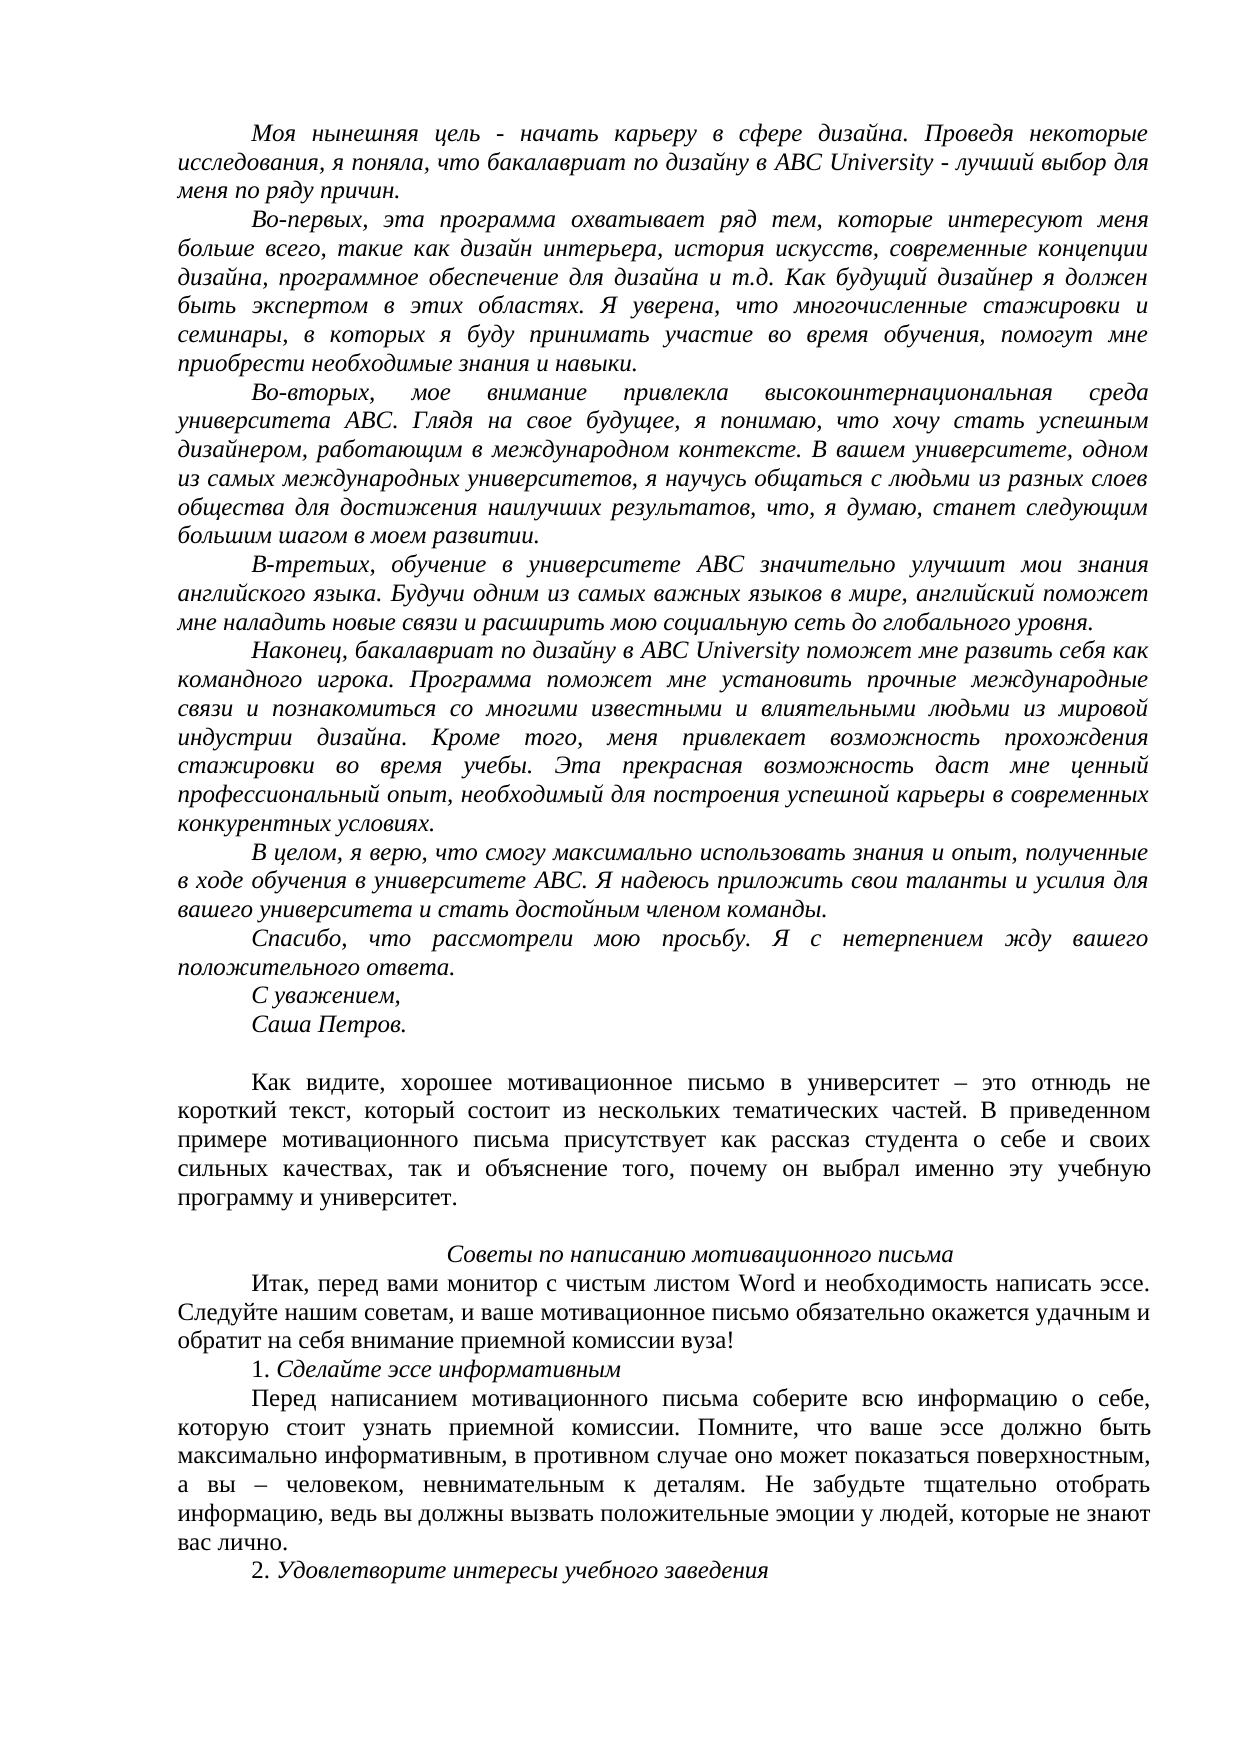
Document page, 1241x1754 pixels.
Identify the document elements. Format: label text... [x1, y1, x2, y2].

text Моя нынешняя цель - начать карьеру в сфере дизайна. Проведя некоторые исследования, я поняла, что бакалавриат по дизайну в ABC University - лучший выбор для меня по ряду причин. [177, 118, 1152, 204]
text Перед написанием мотивационного письма соберите всю информацию о себе, которую стоит узнать приемной комиссии. Помните, что ваше эссе должно быть максимально информативным, в противном случае оно может показаться поверхностным, а вы – человеком, невнимательным к деталям. Не забудьте тщательно отобрать информацию, ведь вы должны вызвать положительные эмоции у людей, которые не знают вас лично. [177, 1383, 1152, 1556]
text 1. Сделайте эссе информативным [177, 1354, 1152, 1383]
text Итак, перед вами монитор с чистым листом Word и необходимость написать эссе. Следуйте нашим советам, и ваше мотивационное письмо обязательно окажется удачным и обратит на себя внимание приемной комиссии вуза! [177, 1268, 1152, 1354]
text Во-вторых, мое внимание привлекла высокоинтернациональная среда университета ABC. Глядя на свое будущее, я понимаю, что хочу стать успешным дизайнером, работающим в международном контексте. В вашем университете, одном из самых международных университетов, я научусь общаться с людьми из разных слоев общества для достижения наилучших результатов, что, я думаю, станет следующим большим шагом в моем развитии. [177, 377, 1152, 549]
text 2. Удовлетворите интересы учебного заведения [177, 1556, 1152, 1584]
text Во-первых, эта программа охватывает ряд тем, которые интересуют меня больше всего, такие как дизайн интерьера, история искусств, современные концепции дизайна, программное обеспечение для дизайна и т.д. Как будущий дизайнер я должен быть экспертом в этих областях. Я уверена, что многочисленные стажировки и семинары, в которых я буду принимать участие во время обучения, помогут мне приобрести необходимые знания и навыки. [177, 204, 1152, 377]
text Спасибо, что рассмотрели мою просьбу. Я с нетерпением жду вашего положительного ответа. [177, 923, 1152, 981]
text В целом, я верю, что смогу максимально использовать знания и опыт, полученные в ходе обучения в университете ABC. Я надеюсь приложить свои таланты и усилия для вашего университета и стать достойным членом команды. [177, 837, 1152, 923]
text Наконец, бакалавриат по дизайну в ABC University поможет мне развить себя как командного игрока. Программа поможет мне установить прочные международные связи и познакомиться со многими известными и влиятельными людьми из мировой индустрии дизайна. Кроме того, меня привлекает возможность прохождения стажировки во время учебы. Эта прекрасная возможность даст мне ценный профессиональный опыт, необходимый для построения успешной карьеры в современных конкурентных условиях. [177, 636, 1152, 837]
text Саша Петров. [177, 1009, 1152, 1038]
text С уважением, [177, 981, 1152, 1009]
text Советы по написанию мотивационного письма [177, 1239, 1152, 1268]
text В-третьих, обучение в университете ABC значительно улучшит мои знания английского языка. Будучи одним из самых важных языков в мире, английский поможет мне наладить новые связи и расширить мою социальную сеть до глобального уровня. [177, 549, 1152, 636]
text Как видите, хорошее мотивационное письмо в университет – это отнюдь не короткий текст, который состоит из нескольких тематических частей. В приведенном примере мотивационного письма присутствует как рассказ студента о себе и своих сильных качествах, так и объяснение того, почему он выбрал именно эту учебную программу и университет. [177, 1067, 1152, 1211]
